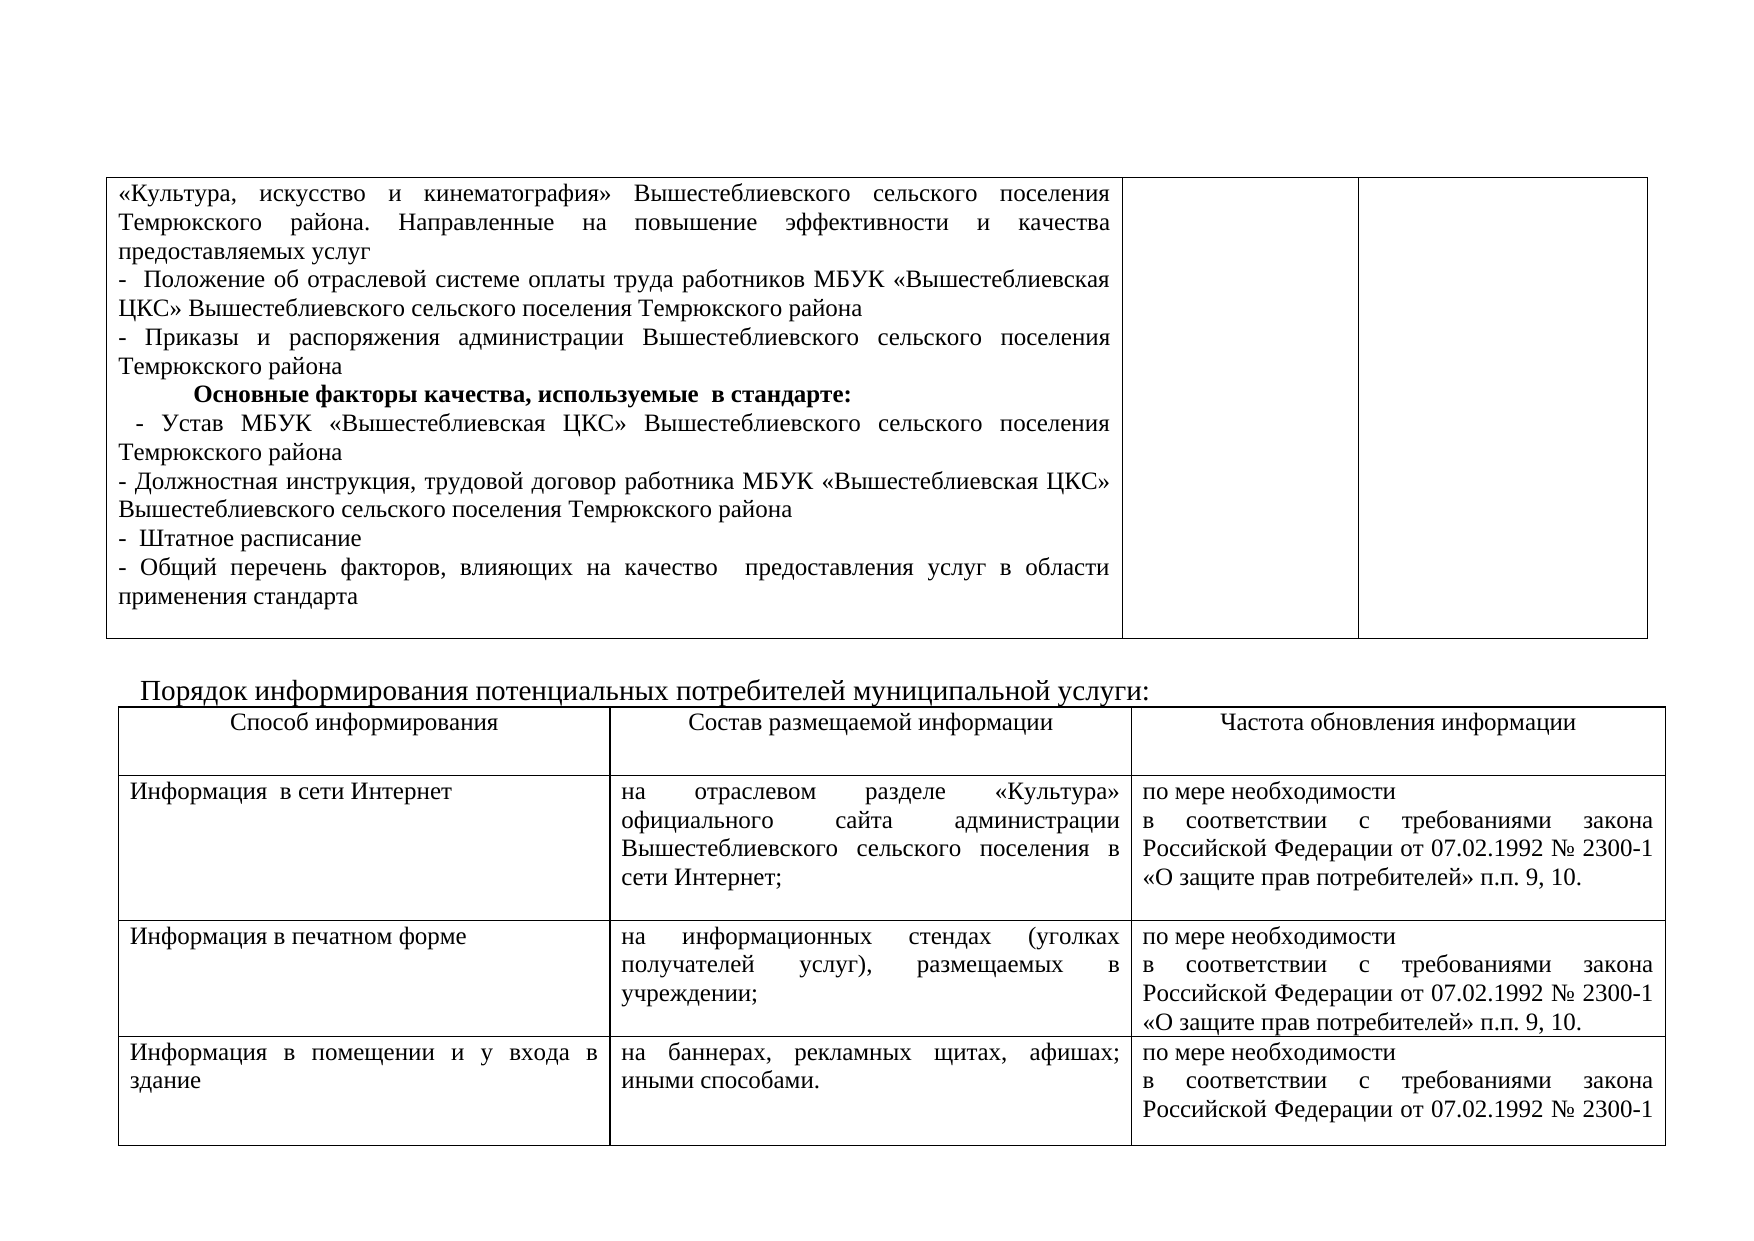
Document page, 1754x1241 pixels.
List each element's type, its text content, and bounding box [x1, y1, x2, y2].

table_cell по мере необходимости в соответствии с требованиями закона Российской Федерации от 07.02.1992 № 2300-1 «О защите прав потребителей» п.п. 9, 10. [1132, 776, 1665, 920]
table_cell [611, 1037, 1131, 1144]
table_header Состав размещаемой информации [611, 708, 1131, 775]
table_cell на отраслевом разделе «Культура» официального сайта администрации Вышестеблиевского сельского поселения в сети Интернет; [611, 776, 1131, 920]
table_cell [1123, 178, 1358, 638]
table_header Способ информирования [119, 708, 609, 775]
table_cell [1359, 178, 1647, 638]
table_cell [107, 178, 1122, 638]
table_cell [119, 1037, 609, 1144]
table_header Частота обновления информации [1132, 708, 1665, 775]
table_cell на информационных стендах (уголках получателей услуг), размещаемых в учреждении; [611, 921, 1131, 1036]
table_cell по мере необходимости в соответствии с требованиями закона Российской Федерации от 07.02.1992 № 2300-1 «О защите прав потребителей» п.п. 9, 10. [1132, 921, 1665, 1036]
table_cell Информация в печатном форме [119, 921, 609, 1036]
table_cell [1132, 1037, 1665, 1144]
text Порядок информирования потенциальных потребителей муниципальной услуги: [118, 673, 1654, 706]
table_cell Информация в сети Интернет [119, 776, 609, 920]
